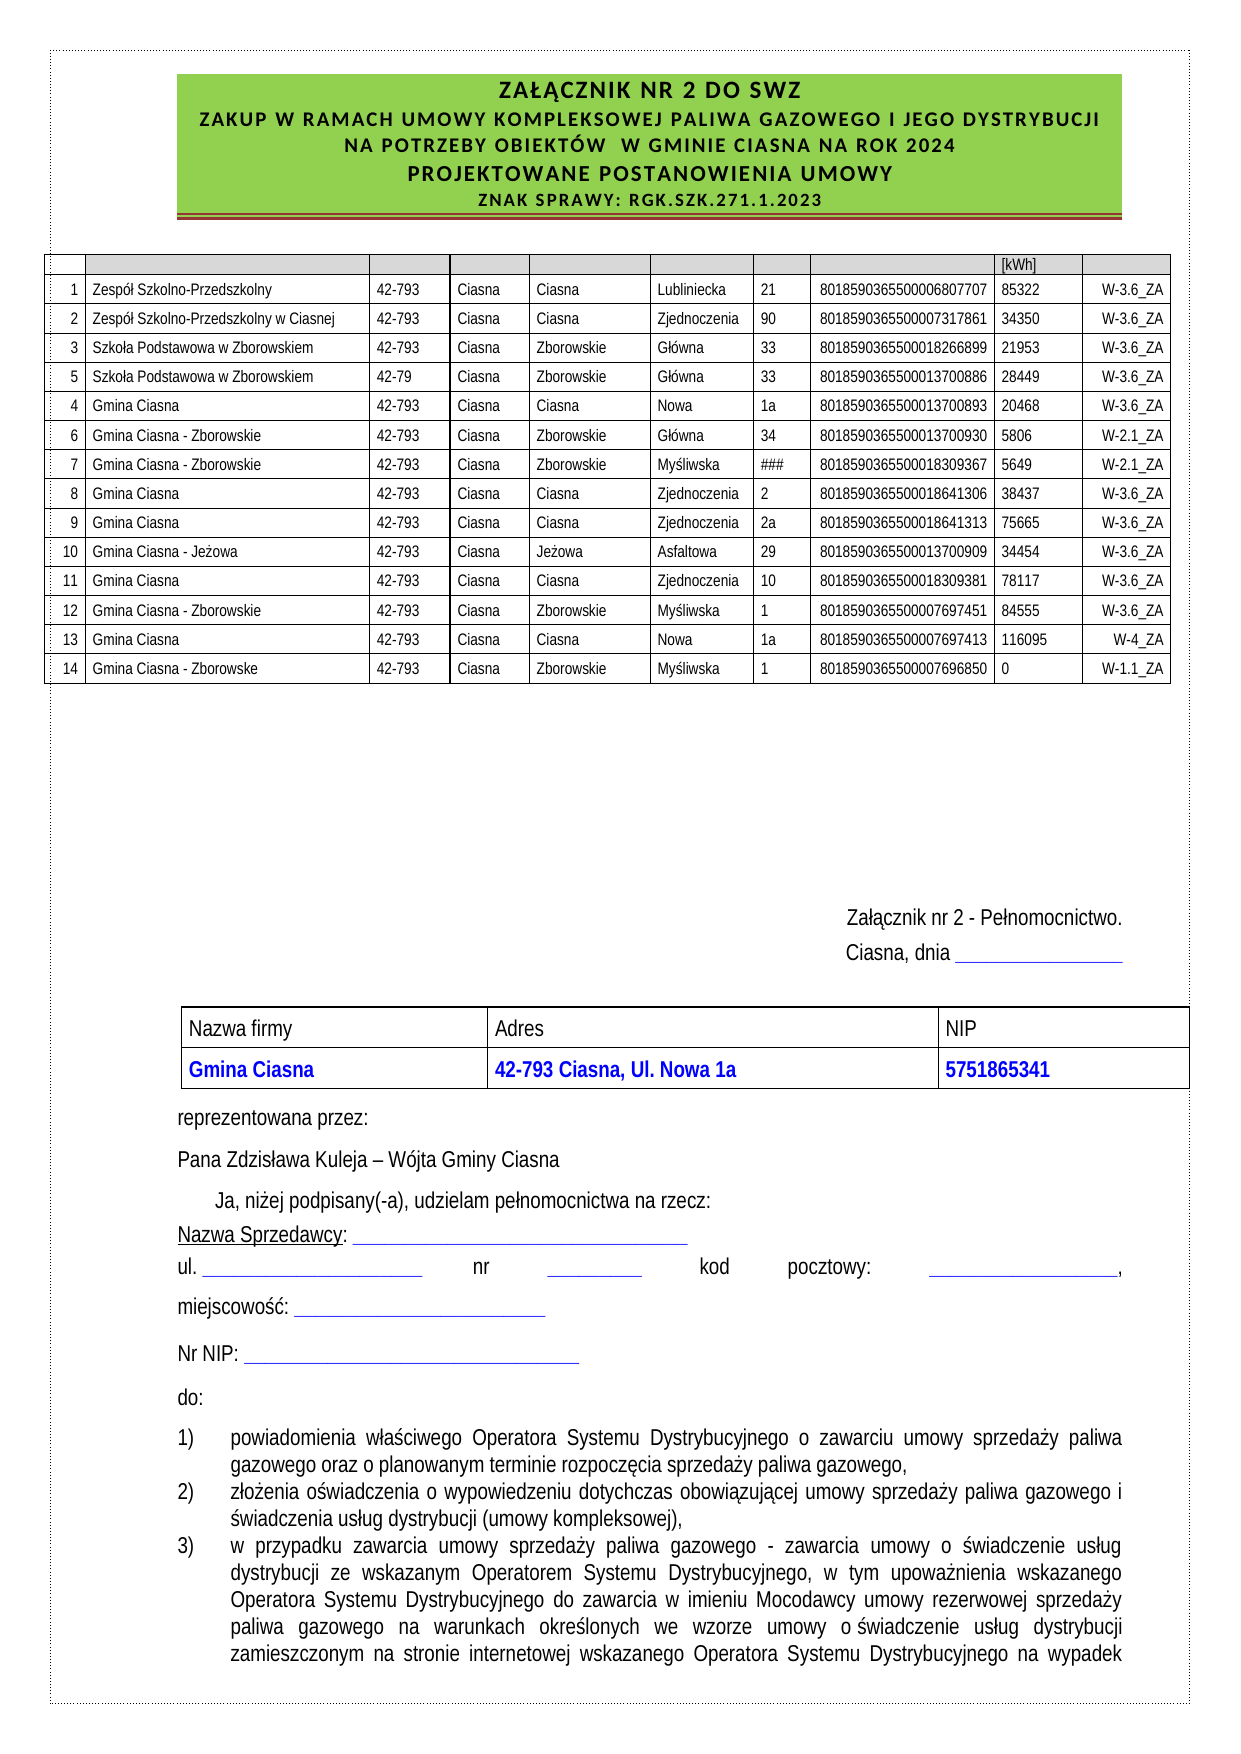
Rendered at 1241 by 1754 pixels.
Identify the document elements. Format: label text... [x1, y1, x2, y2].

table_cell 5649 [995, 450, 1082, 478]
table_cell 2 [754, 479, 810, 507]
table_cell Ciasna [530, 392, 650, 420]
table_cell 0 [995, 654, 1082, 682]
table_cell Ciasna [451, 334, 529, 362]
table_cell Zespół Szkolno-Przedszkolny [86, 275, 369, 303]
text Ja, niżej podpisany(-a), udzielam pełnomocnictwa na rzecz: [177, 1176, 1122, 1214]
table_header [995, 255, 1082, 274]
table_cell 42-793 [370, 421, 449, 449]
table_cell Gmina Ciasna [86, 479, 369, 507]
table_cell Ciasna [451, 596, 529, 624]
table_cell W-2.1_ZA [1083, 421, 1170, 449]
table_cell Zborowskie [530, 654, 650, 682]
table_cell 85322 [995, 275, 1082, 303]
table_cell Myśliwska [651, 596, 753, 624]
table_cell 42-793 [370, 625, 449, 653]
table_cell W-3.6_ZA [1083, 567, 1170, 595]
table_cell 33 [754, 363, 810, 391]
table_cell 42-793 [370, 479, 449, 507]
table_cell ### [754, 450, 810, 478]
table_cell Ciasna [451, 479, 529, 507]
table_cell 5 [45, 363, 85, 391]
table_cell 42-793 [370, 275, 449, 303]
table_cell W-3.6_ZA [1083, 363, 1170, 391]
table_cell 34454 [995, 538, 1082, 566]
table_cell 116095 [995, 625, 1082, 653]
text Nazwa Sprzedawcy: ________________________________ [177, 1218, 1122, 1249]
table_cell Ciasna [451, 654, 529, 682]
text reprezentowana przez: [177, 1093, 1122, 1130]
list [177, 1532, 1122, 1667]
table_cell Zborowskie [530, 334, 650, 362]
table_cell 42-793 Ciasna, Ul. Nowa 1a [488, 1048, 938, 1088]
table_cell 10 [754, 567, 810, 595]
table_cell Myśliwska [651, 450, 753, 478]
table_cell 42-793 [370, 654, 449, 682]
table_cell 14 [45, 654, 85, 682]
table_cell Gmina Ciasna - Jeżowa [86, 538, 369, 566]
table_cell W-3.6_ZA [1083, 596, 1170, 624]
table_cell Ciasna [451, 567, 529, 595]
table_cell 4 [45, 392, 85, 420]
table_cell 7 [45, 450, 85, 478]
table_cell Zespół Szkolno-Przedszkolny w Ciasnej [86, 304, 369, 332]
table_cell W-3.6_ZA [1083, 392, 1170, 420]
table_cell W-4_ZA [1083, 625, 1170, 653]
list złożenia oświadczenia o wypowiedzeniu dotychczas obowiązującej umowy sprzedaży paliwa gazowego i świadczenia usług dystrybucji (umowy kompleksowej), [177, 1478, 1122, 1532]
table_header Nr posesji [754, 255, 810, 274]
table_cell 28449 [995, 363, 1082, 391]
table_cell Ciasna [530, 509, 650, 537]
table_cell 1a [754, 392, 810, 420]
text do: [177, 1380, 1122, 1411]
table_cell 8018590365500007697413 [811, 625, 994, 653]
table_cell Lubliniecka [651, 275, 753, 303]
table_cell 11 [45, 567, 85, 595]
table_cell Szkoła Podstawowa w Zborowskiem [86, 334, 369, 362]
table_header Miejscowość [530, 255, 650, 274]
table_cell 8018590365500013700909 [811, 538, 994, 566]
table_cell Zborowskie [530, 363, 650, 391]
text ul. _____________________ nr _________ kod pocztowy: __________________, miejscowość: ________________________ [177, 1253, 1122, 1319]
table_cell 8 [45, 479, 85, 507]
table_cell 3 [45, 334, 85, 362]
table_cell 13 [45, 625, 85, 653]
table_cell Ciasna [451, 538, 529, 566]
table_cell 12 [45, 596, 85, 624]
table_cell Główna [651, 334, 753, 362]
table_cell Ciasna [451, 392, 529, 420]
table_cell 8018590365500007317861 [811, 304, 994, 332]
table_cell 29 [754, 538, 810, 566]
table_cell W-3.6_ZA [1083, 509, 1170, 537]
table_cell 8018590365500018309367 [811, 450, 994, 478]
table_cell 8018590365500013700930 [811, 421, 994, 449]
table_cell 34 [754, 421, 810, 449]
table_cell Asfaltowa [651, 538, 753, 566]
table_cell 8018590365500013700886 [811, 363, 994, 391]
table_cell 33 [754, 334, 810, 362]
table_cell 42-793 [370, 450, 449, 478]
table_cell Ciasna [530, 625, 650, 653]
table_cell Zjednoczenia [651, 479, 753, 507]
table_cell 78117 [995, 567, 1082, 595]
table_cell Ciasna [530, 567, 650, 595]
table_cell Gmina Ciasna - Zborowskie [86, 450, 369, 478]
table_cell 42-793 [370, 567, 449, 595]
table_cell Gmina Ciasna [86, 392, 369, 420]
table_cell Gmina Ciasna - Zborowske [86, 654, 369, 682]
table_cell Ciasna [530, 304, 650, 332]
table_header Adres [488, 1008, 938, 1047]
table_cell 42-793 [370, 596, 449, 624]
table_header Kod [370, 255, 449, 274]
table_cell 21 [754, 275, 810, 303]
text Nr NIP: ________________________________ [177, 1336, 1122, 1368]
table_cell 1a [754, 625, 810, 653]
table_header NIP [939, 1008, 1189, 1047]
table_cell 9 [45, 509, 85, 537]
table_cell W-3.6_ZA [1083, 538, 1170, 566]
table_cell 42-793 [370, 304, 449, 332]
text Ciasna, dnia ________________ [177, 936, 1122, 967]
table_cell Gmina Ciasna [182, 1048, 487, 1088]
table_cell Gmina Ciasna - Zborowskie [86, 596, 369, 624]
table_cell Ciasna [451, 304, 529, 332]
table_cell 8018590365500006807707 [811, 275, 994, 303]
text Pana Zdzisława Kuleja – Wójta Gminy Ciasna [177, 1134, 1122, 1172]
table_header Nazwa firmy [182, 1008, 487, 1047]
table_cell Gmina Ciasna - Zborowskie [86, 421, 369, 449]
table_cell Zjednoczenia [651, 567, 753, 595]
table_cell Ciasna [530, 275, 650, 303]
table_cell Ciasna [451, 421, 529, 449]
table_cell 21953 [995, 334, 1082, 362]
table_cell 8018590365500007696850 [811, 654, 994, 682]
list powiadomienia właściwego Operatora Systemu Dystrybucyjnego o zawarciu umowy sprzedaży paliwa gazowego oraz o planowanym terminie rozpoczęcia sprzedaży paliwa gazowego, [177, 1424, 1122, 1478]
table_cell Ciasna [451, 450, 529, 478]
table_cell 1 [45, 275, 85, 303]
table_cell 42-793 [370, 334, 449, 362]
table_cell Ciasna [451, 275, 529, 303]
table_cell Zborowskie [530, 596, 650, 624]
table_cell W-3.6_ZA [1083, 304, 1170, 332]
table_cell 42-793 [370, 509, 449, 537]
table_cell Nowa [651, 625, 753, 653]
table_cell 1 [754, 596, 810, 624]
table_cell Zjednoczenia [651, 509, 753, 537]
table_cell 6 [45, 421, 85, 449]
table_header Ulica [651, 255, 753, 274]
table_cell Szkoła Podstawowa w Zborowskiem [86, 363, 369, 391]
table_cell W-2.1_ZA [1083, 450, 1170, 478]
table_cell Gmina Ciasna [86, 567, 369, 595]
table_cell 75665 [995, 509, 1082, 537]
table_cell 8018590365500018641313 [811, 509, 994, 537]
table_cell Jeżowa [530, 538, 650, 566]
text Załącznik nr 2 - Pełnomocnictwo. [177, 900, 1122, 931]
table_cell Myśliwska [651, 654, 753, 682]
table_cell Ciasna [451, 625, 529, 653]
table_cell Zjednoczenia [651, 304, 753, 332]
table_cell 38437 [995, 479, 1082, 507]
table_cell Gmina Ciasna [86, 625, 369, 653]
table_cell 8018590365500018641306 [811, 479, 994, 507]
table_cell 8018590365500013700893 [811, 392, 994, 420]
table_cell Główna [651, 363, 753, 391]
table_header Grupa taryfowa [1083, 255, 1170, 274]
table_cell 42-793 [370, 392, 449, 420]
table_cell Ciasna [530, 479, 650, 507]
table_cell Gmina Ciasna [86, 509, 369, 537]
table_cell 1 [754, 654, 810, 682]
table_cell W-3.6_ZA [1083, 275, 1170, 303]
table_cell Główna [651, 421, 753, 449]
table_cell W-1.1_ZA [1083, 654, 1170, 682]
table_cell W-3.6_ZA [1083, 479, 1170, 507]
table_cell 5751865341 [939, 1048, 1189, 1088]
table_cell Zborowskie [530, 421, 650, 449]
table_header Nr PPG wg OSD [811, 255, 994, 274]
table_cell 34350 [995, 304, 1082, 332]
table_cell 42-79 [370, 363, 449, 391]
table_header Poczta [451, 255, 529, 274]
table_cell 84555 [995, 596, 1082, 624]
table_cell 90 [754, 304, 810, 332]
table_cell 42-793 [370, 538, 449, 566]
table_cell 10 [45, 538, 85, 566]
table_header Lp. [45, 255, 85, 274]
table_cell 8018590365500018309381 [811, 567, 994, 595]
table_cell W-3.6_ZA [1083, 334, 1170, 362]
table_cell 8018590365500018266899 [811, 334, 994, 362]
table_cell 20468 [995, 392, 1082, 420]
table_cell 8018590365500007697451 [811, 596, 994, 624]
table_cell Nowa [651, 392, 753, 420]
table_header Punkt poboru [86, 255, 369, 274]
table_cell Ciasna [451, 509, 529, 537]
table_cell Ciasna [451, 363, 529, 391]
table_cell 2a [754, 509, 810, 537]
table_cell 2 [45, 304, 85, 332]
table_cell 5806 [995, 421, 1082, 449]
table_cell Zborowskie [530, 450, 650, 478]
